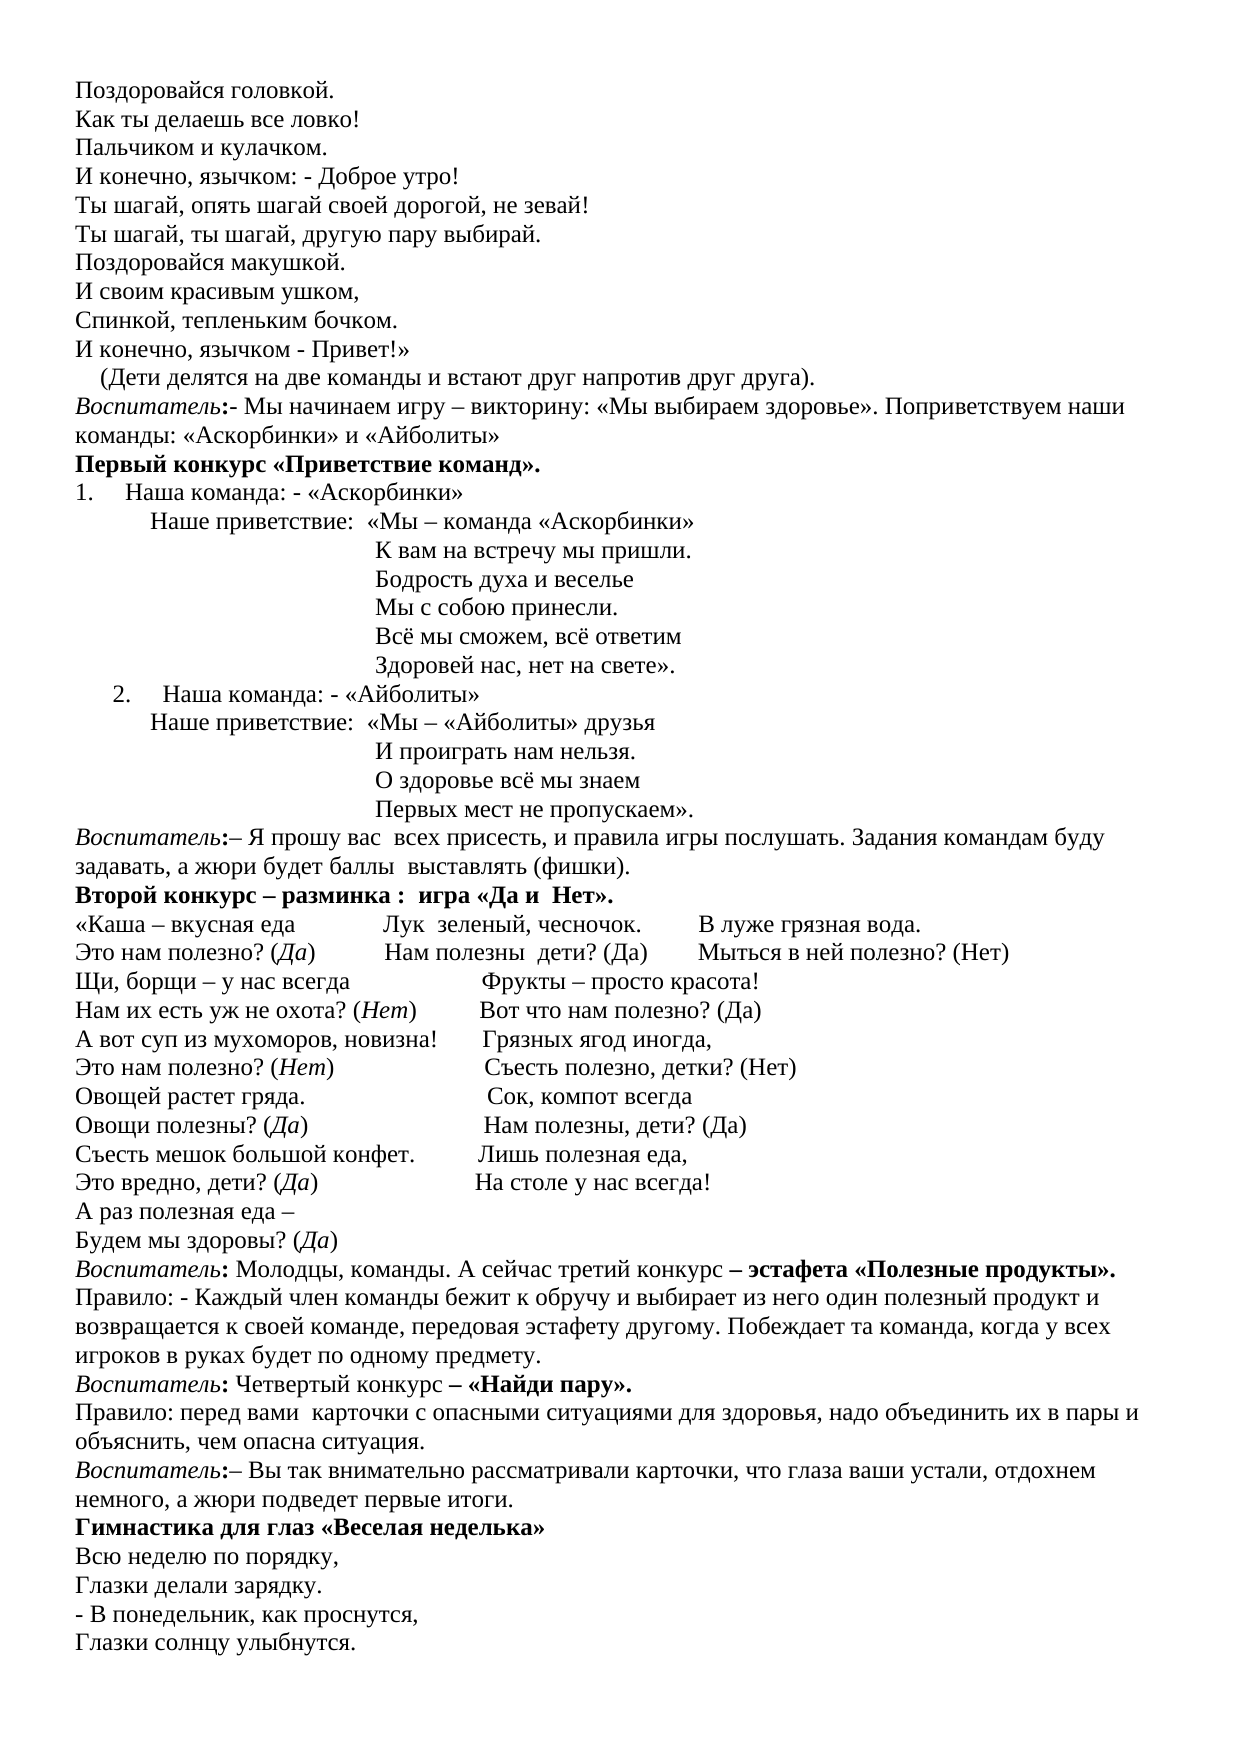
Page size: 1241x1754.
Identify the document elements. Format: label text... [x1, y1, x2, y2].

text Правило: - Каждый член команды бежит к обручу и выбирает из него один полезный продукт и возвращается к своей команде, передовая эстафету другому. Побеждает та команда, когда у всех игроков в руках будет по одному предмету. [75, 1282, 1165, 1369]
text (Дети делятся на две команды и встают друг напротив друг друга). [75, 362, 1165, 391]
text Всё мы сможем, всё ответим [150, 621, 1165, 650]
text И проиграть нам нельзя. [150, 736, 1165, 765]
text К вам на встречу мы пришли. [150, 535, 1165, 564]
text Наше приветствие: «Мы – команда «Аскорбинки» [150, 506, 1165, 535]
text Воспитатель: Молодцы, команды. А сейчас третий конкурс – эстафета «Полезные продукты». [75, 1254, 1165, 1282]
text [75, 1541, 1165, 1656]
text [75, 75, 1165, 362]
text Второй конкурс – разминка : игра «Да и Нет». [75, 880, 1165, 909]
text Воспитатель:– Вы так внимательно рассматривали карточки, что глаза ваши устали, отдохнем немного, а жюри подведет первые итоги. [75, 1455, 1165, 1512]
text «Каша – вкусная еда Лук зеленый, чесночок. В луже грязная вода. Это нам полезно? (Да) Нам полезны дети? (Да) Мыться в ней полезно? (Нет) Щи, борщи – у нас всегда Фрукты – просто красота! Нам их есть уж не охота? (Нет) Вот что нам полезно? (Да) А вот суп из мухоморов, новизна! Грязных ягод иногда, Это нам полезно? (Нет) Съесть полезно, детки? (Нет) Овощей растет гряда. Сок, компот всегда Овощи полезны? (Да) Нам полезны, дети? (Да) Съесть мешок большой конфет. Лишь полезная еда, Это вредно, дети? (Да) На столе у нас всегда! А раз полезная еда – Будем мы здоровы? (Да) [75, 909, 1165, 1254]
text О здоровье всё мы знаем [150, 765, 1165, 794]
text Воспитатель: Четвертый конкурс – «Найди пару». [75, 1369, 1165, 1397]
text 2. Наша команда: - «Айболиты» [112, 679, 1165, 707]
text Здоровей нас, нет на свете». [150, 650, 1165, 679]
text Воспитатель:– Я прошу вас всех присесть, и правила игры послушать. Задания командам буду задавать, а жюри будет баллы выставлять (фишки). [75, 822, 1165, 880]
text Первых мест не пропускаем». [150, 794, 1165, 822]
text Наше приветствие: «Мы – «Айболиты» друзья [150, 707, 1165, 736]
text Воспитатель:- Мы начинаем игру – викторину: «Мы выбираем здоровье». Поприветствуем наши команды: «Аскорбинки» и «Айболиты» [75, 391, 1165, 449]
text Мы с собою принесли. [150, 592, 1165, 621]
text Первый конкурс «Приветствие команд». [75, 449, 1165, 477]
text Правило: перед вами карточки с опасными ситуациями для здоровья, надо объединить их в пары и объяснить, чем опасна ситуация. [75, 1397, 1165, 1455]
text Гимнастика для глаз «Веселая неделька» [75, 1512, 1165, 1541]
text Бодрость духа и веселье [150, 564, 1165, 592]
text 1. Наша команда: - «Аскорбинки» [75, 477, 1165, 506]
